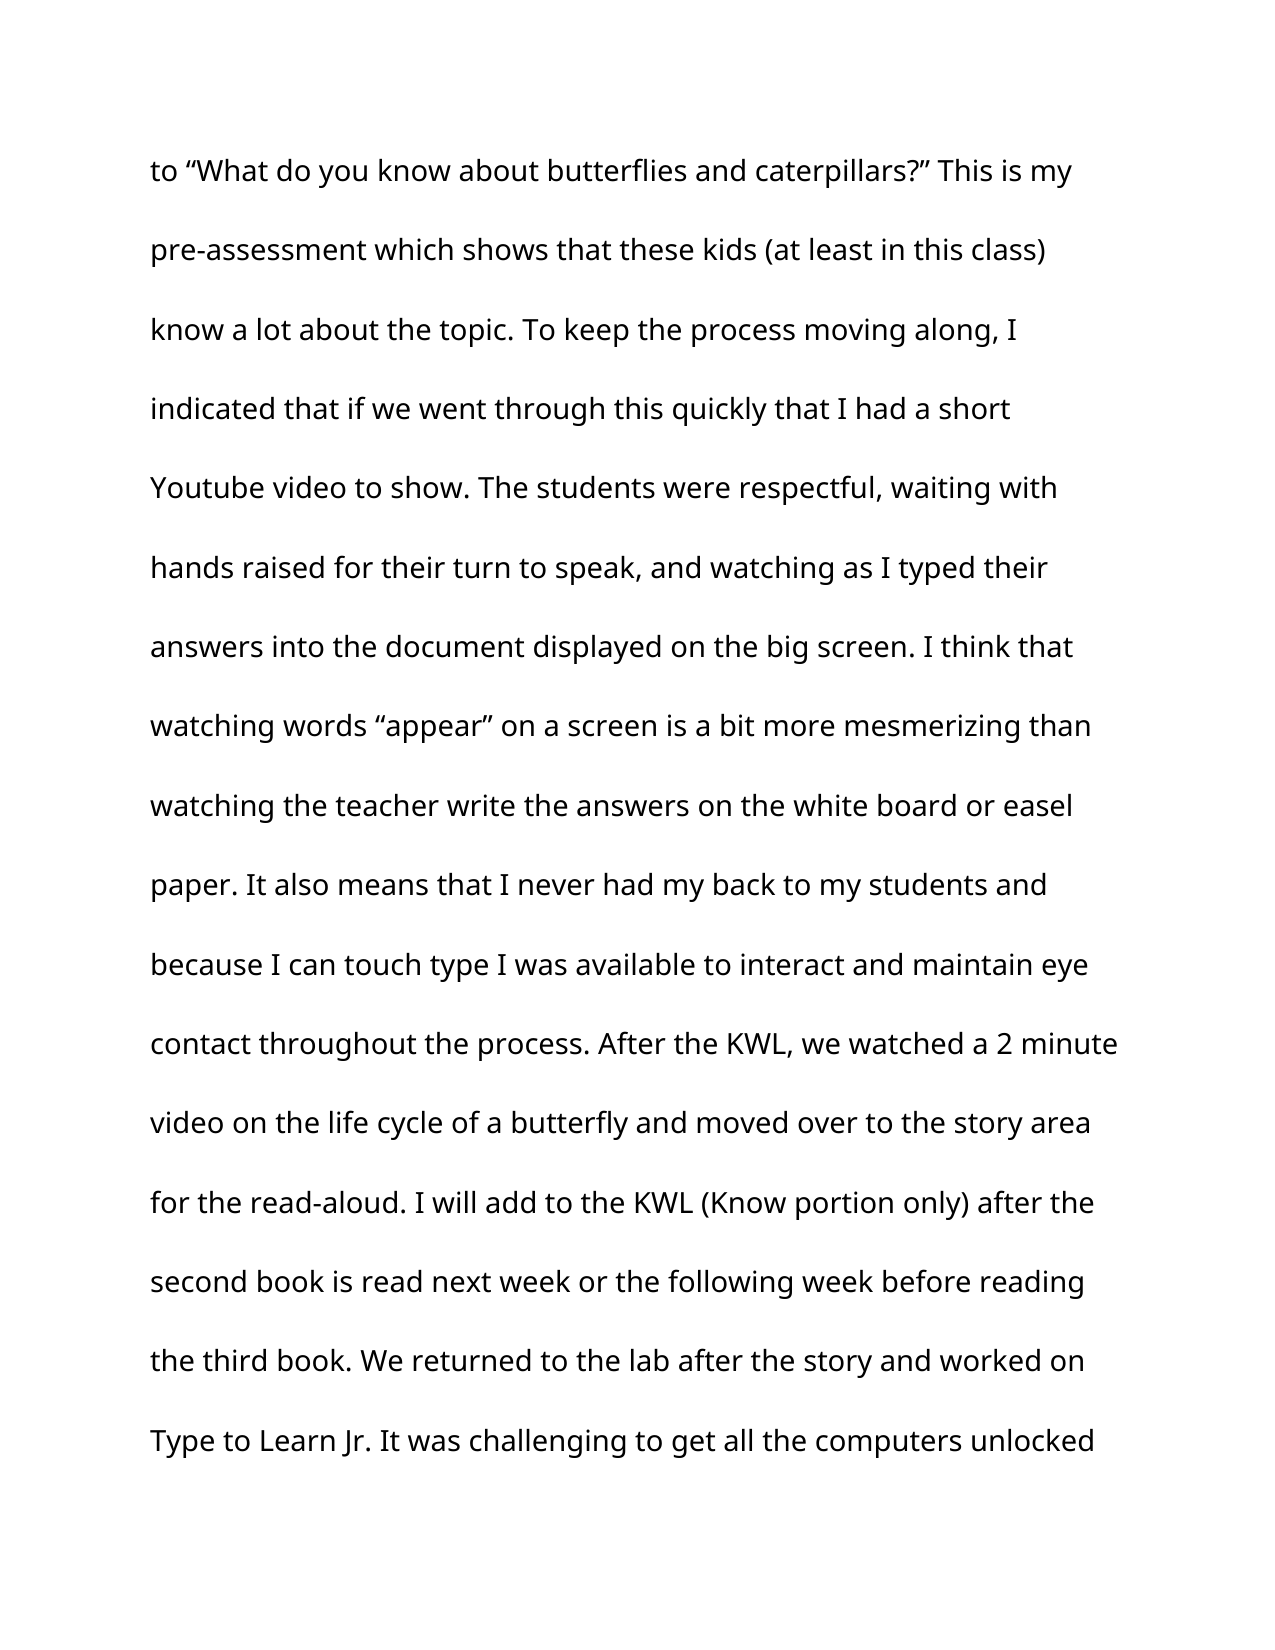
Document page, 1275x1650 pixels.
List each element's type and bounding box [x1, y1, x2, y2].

text [150, 150, 1125, 1460]
